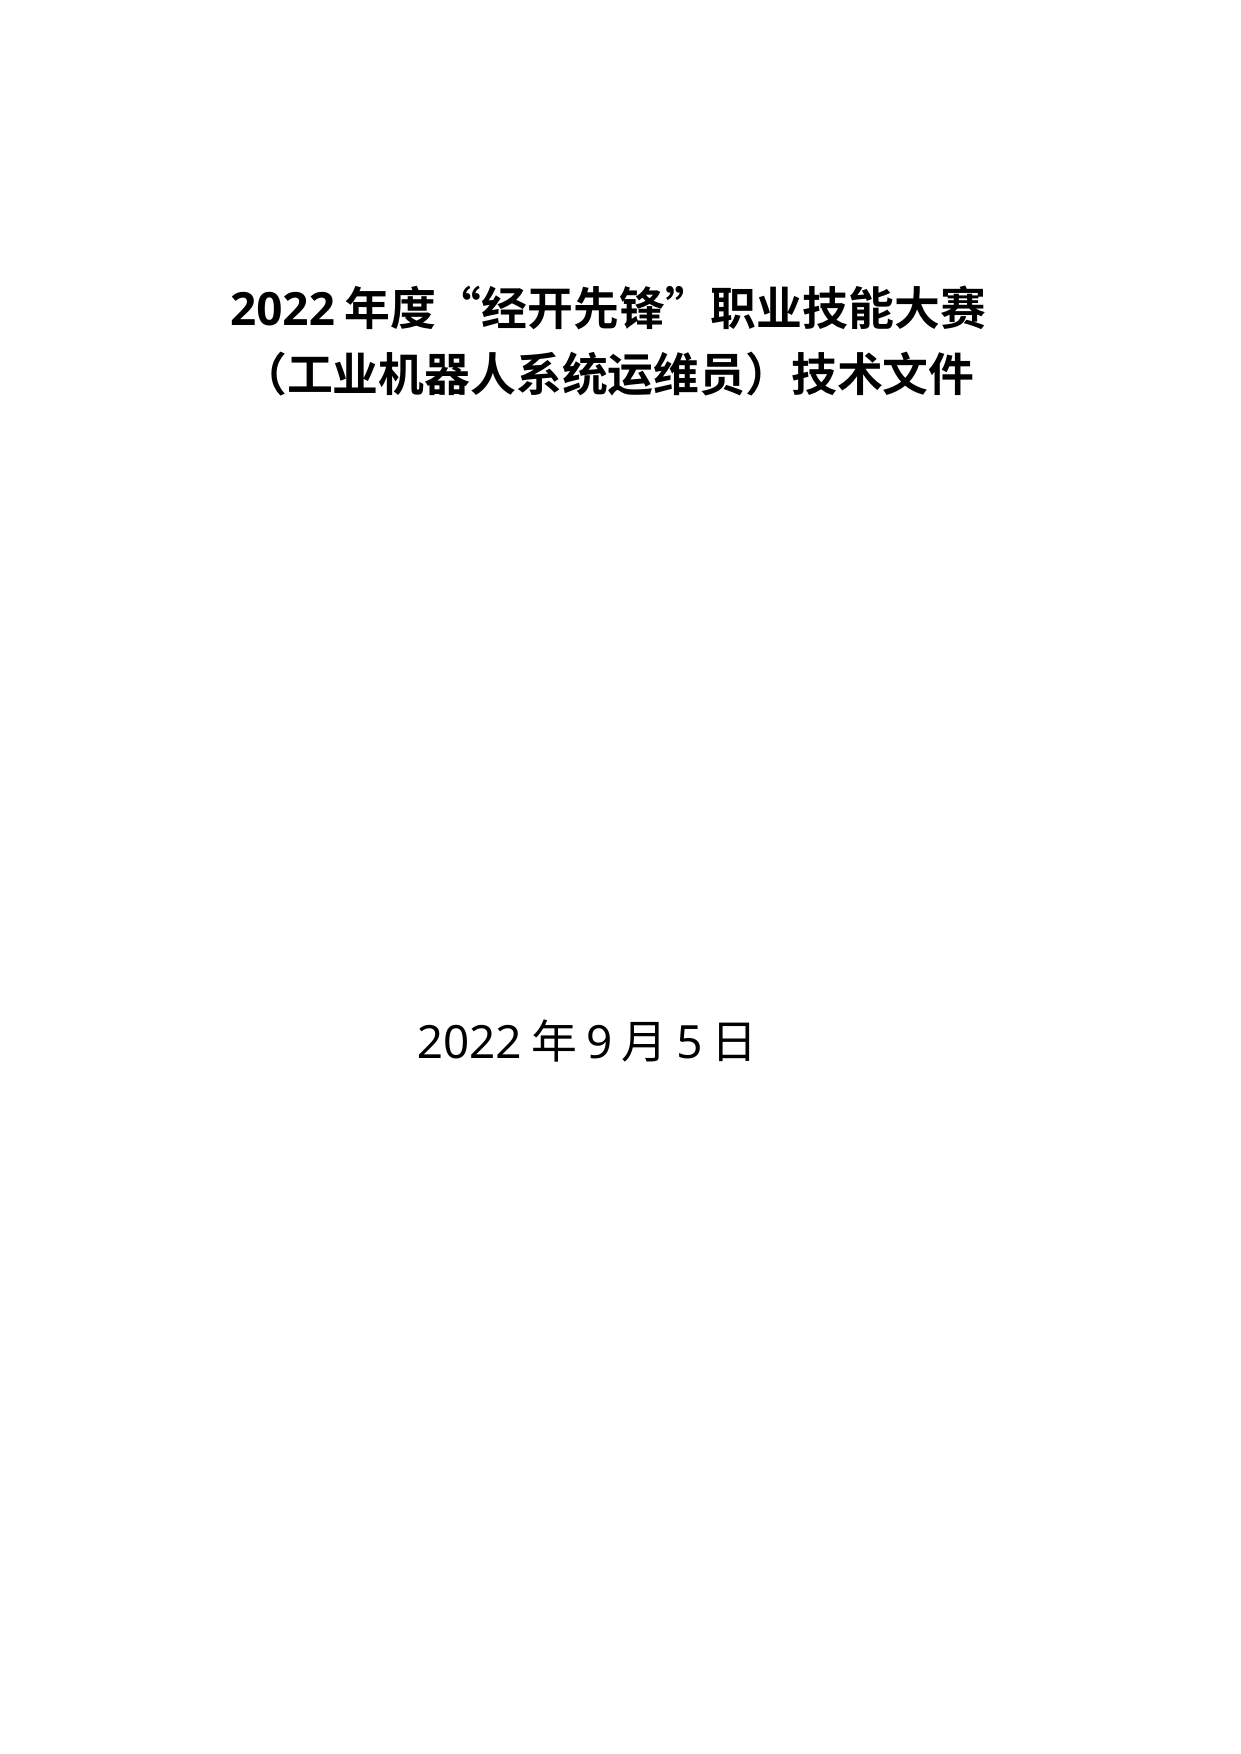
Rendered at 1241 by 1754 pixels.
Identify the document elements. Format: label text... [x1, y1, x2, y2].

text 2022年度“经开先锋”职业技能大赛 [187, 272, 1028, 338]
text 2022年9月5日 [187, 990, 1053, 1087]
text （工业机器人系统运维员）技术文件 [187, 338, 1028, 405]
